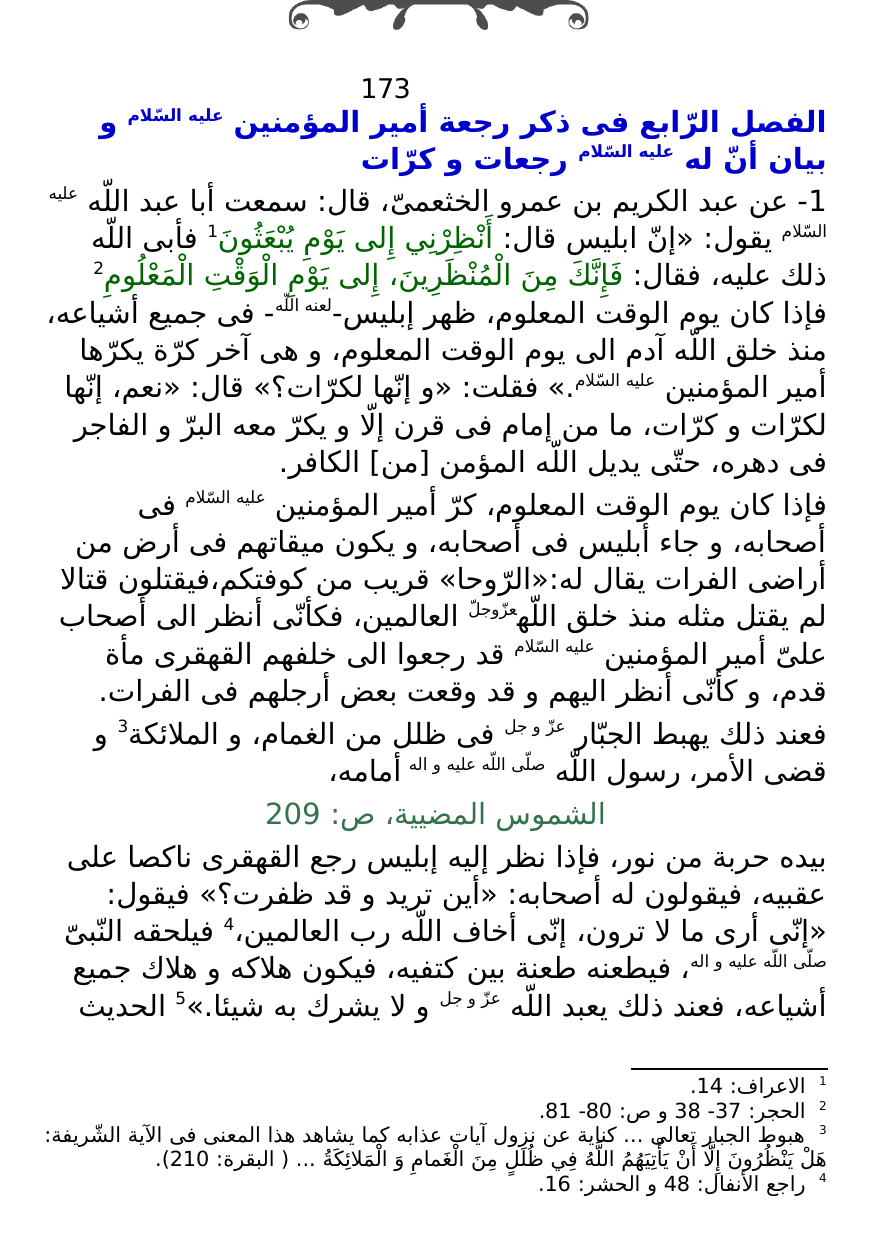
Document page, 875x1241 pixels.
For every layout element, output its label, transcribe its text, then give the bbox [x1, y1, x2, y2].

text بيده حربة من نور، فإذا نظر إليه إبليس رجع القهقرى ناكصا على عقبيه، فيقولون له أصحابه: «أين تريد و قد ظفرت؟» فيقول: «إنّى أرى ما لا ترون، إنّى أخاف اللّه رب العالمين، فيلحقه النّبىّ صلّى اللّه عليه و اله، فيطعنه طعنة بين كتفيه، فيكون هلاكه و هلاك جميع أشياعه، فعند ذلك يعبد اللّه عزّ و جل و لا يشرك به شيئا.» الحديث‏ [44, 840, 827, 1023]
text الشموس المضيية، ص: 209 [44, 797, 827, 831]
text فإذا كان يوم الوقت المعلوم، كرّ أمير المؤمنين عليه السّلام فى أصحابه، و جاء أبليس فى أصحابه، و يكون ميقاتهم فى أرض من أراضى الفرات يقال له:«الرّوحا» قريب من كوفتكم،فيقتلون قتالا لم يقتل مثله منذ خلق اللّهعزّوجلّ العالمين، فكأنّى أنظر الى أصحاب علىّ أمير المؤمنين عليه السّلام قد رجعوا الى خلفهم القهقرى مأة قدم، و كأنّى أنظر اليهم و قد وقعت بعض أرجلهم فى الفرات. [44, 488, 827, 708]
picture [288, 0, 589, 30]
text فعند ذلك يهبط الجبّار عزّ و جل فى ظلل من الغمام، و الملائكة و قضى الأمر، رسول اللّه صلّى اللّه عليه و اله أمامه، [44, 717, 827, 788]
subtitle الفصل الرّابع فى ذكر رجعة أمير المؤمنين عليه السّلام و بيان أنّ له عليه السّلام رجعات و كرّات‏ [44, 105, 827, 176]
text 1- عن عبد الكريم بن عمرو الخثعمىّ، قال: سمعت أبا عبد اللّه عليه السّلام يقول: «إنّ ابليس قال: أَنْظِرْنِي إِلى‏ يَوْمِ يُبْعَثُونَ‏ فأبى اللّه ذلك عليه، فقال: فَإِنَّكَ مِنَ الْمُنْظَرِينَ، إِلى‏ يَوْمِ الْوَقْتِ الْمَعْلُومِ‏ فإذا كان يوم الوقت المعلوم، ظهر إبليس-لعنه اللّه- فى جميع أشياعه، منذ خلق اللّه آدم الى يوم الوقت المعلوم، و هى آخر كرّة يكرّها أمير المؤمنين عليه السّلام.» فقلت: «و إنّها لكرّات؟» قال: «نعم، إنّها لكرّات و كرّات، ما من إمام فى قرن إلّا و يكرّ معه البرّ و الفاجر فى دهره، حتّى يديل اللّه المؤمن [من‏] الكافر. [44, 184, 827, 479]
